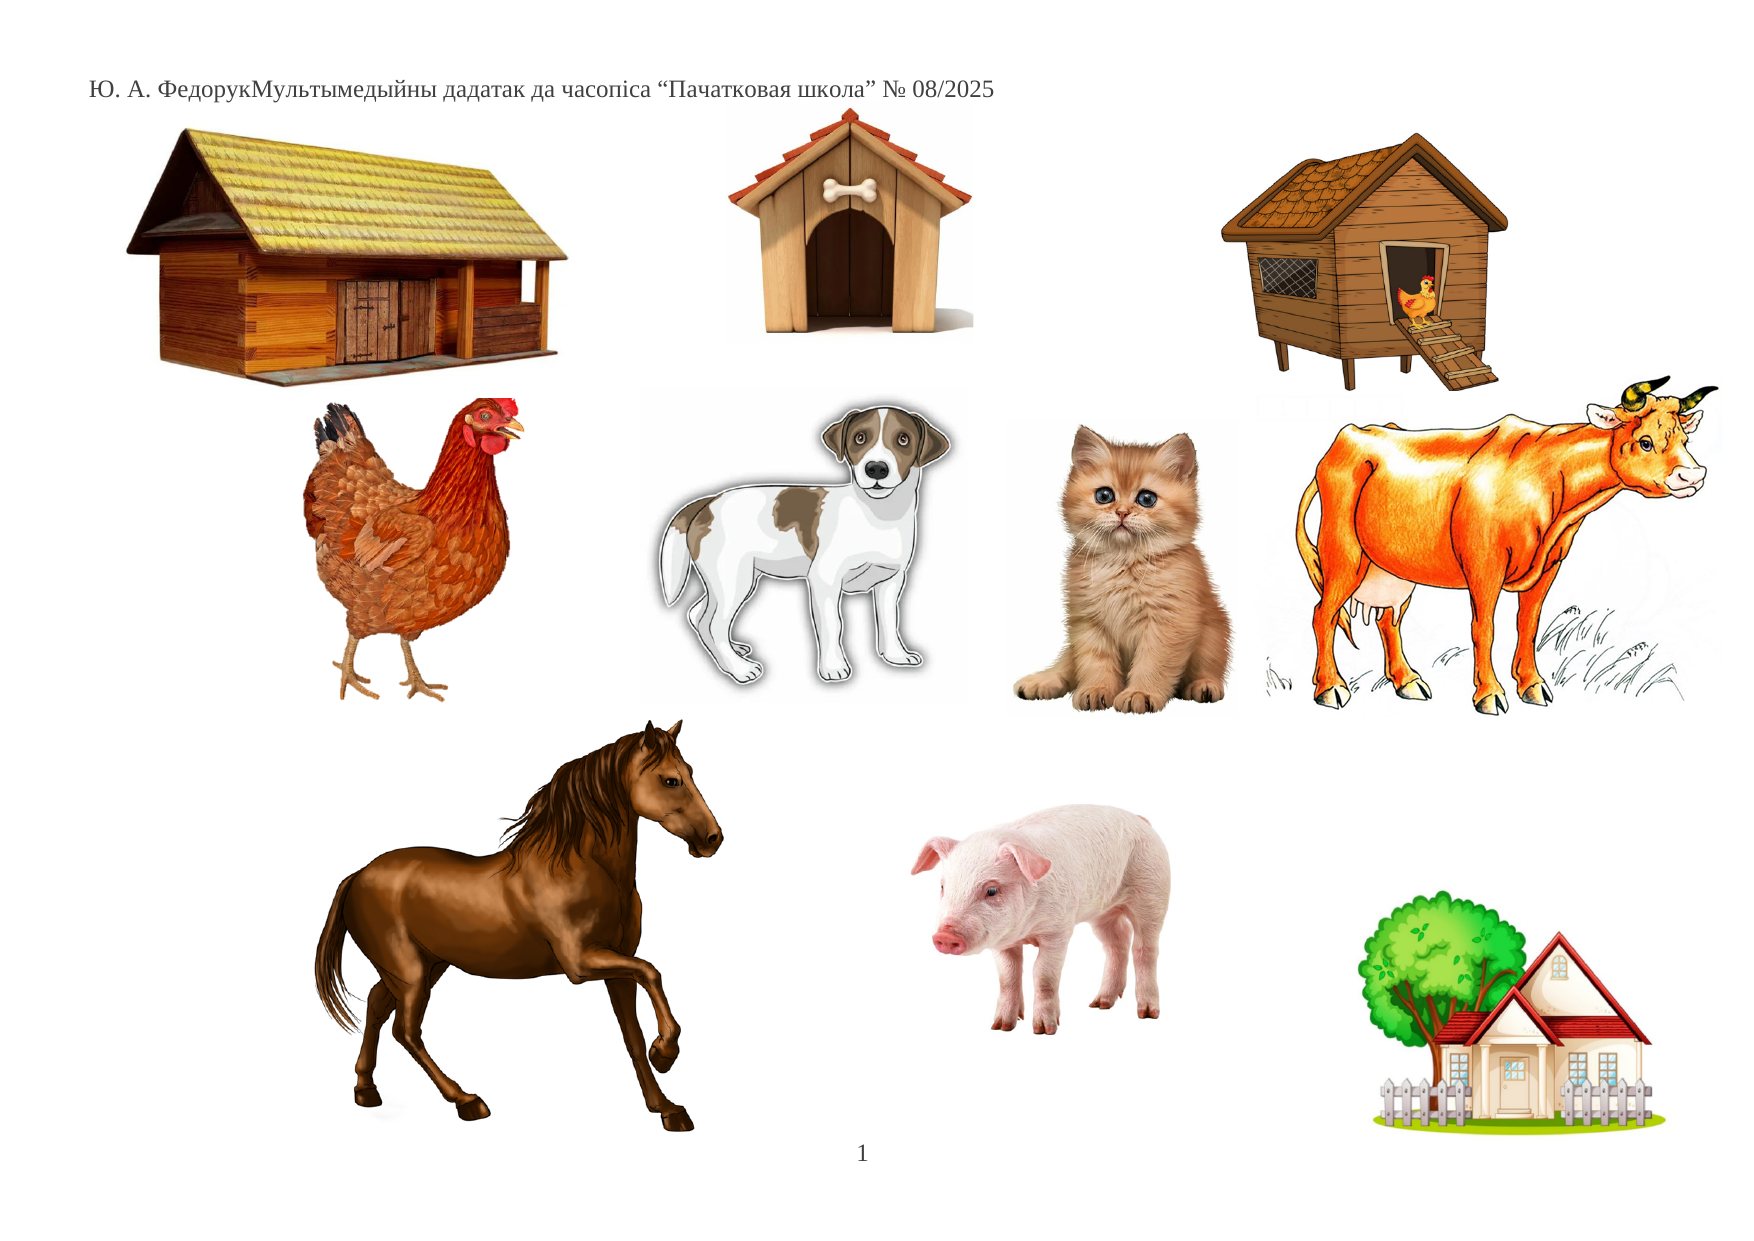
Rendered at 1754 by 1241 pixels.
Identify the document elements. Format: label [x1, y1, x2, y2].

picture [1217, 131, 1723, 717]
picture [291, 708, 747, 1144]
picture [1005, 419, 1238, 718]
picture [103, 104, 586, 707]
picture [910, 804, 1171, 1035]
picture [1356, 887, 1670, 1144]
picture [640, 387, 969, 703]
picture [726, 102, 974, 343]
